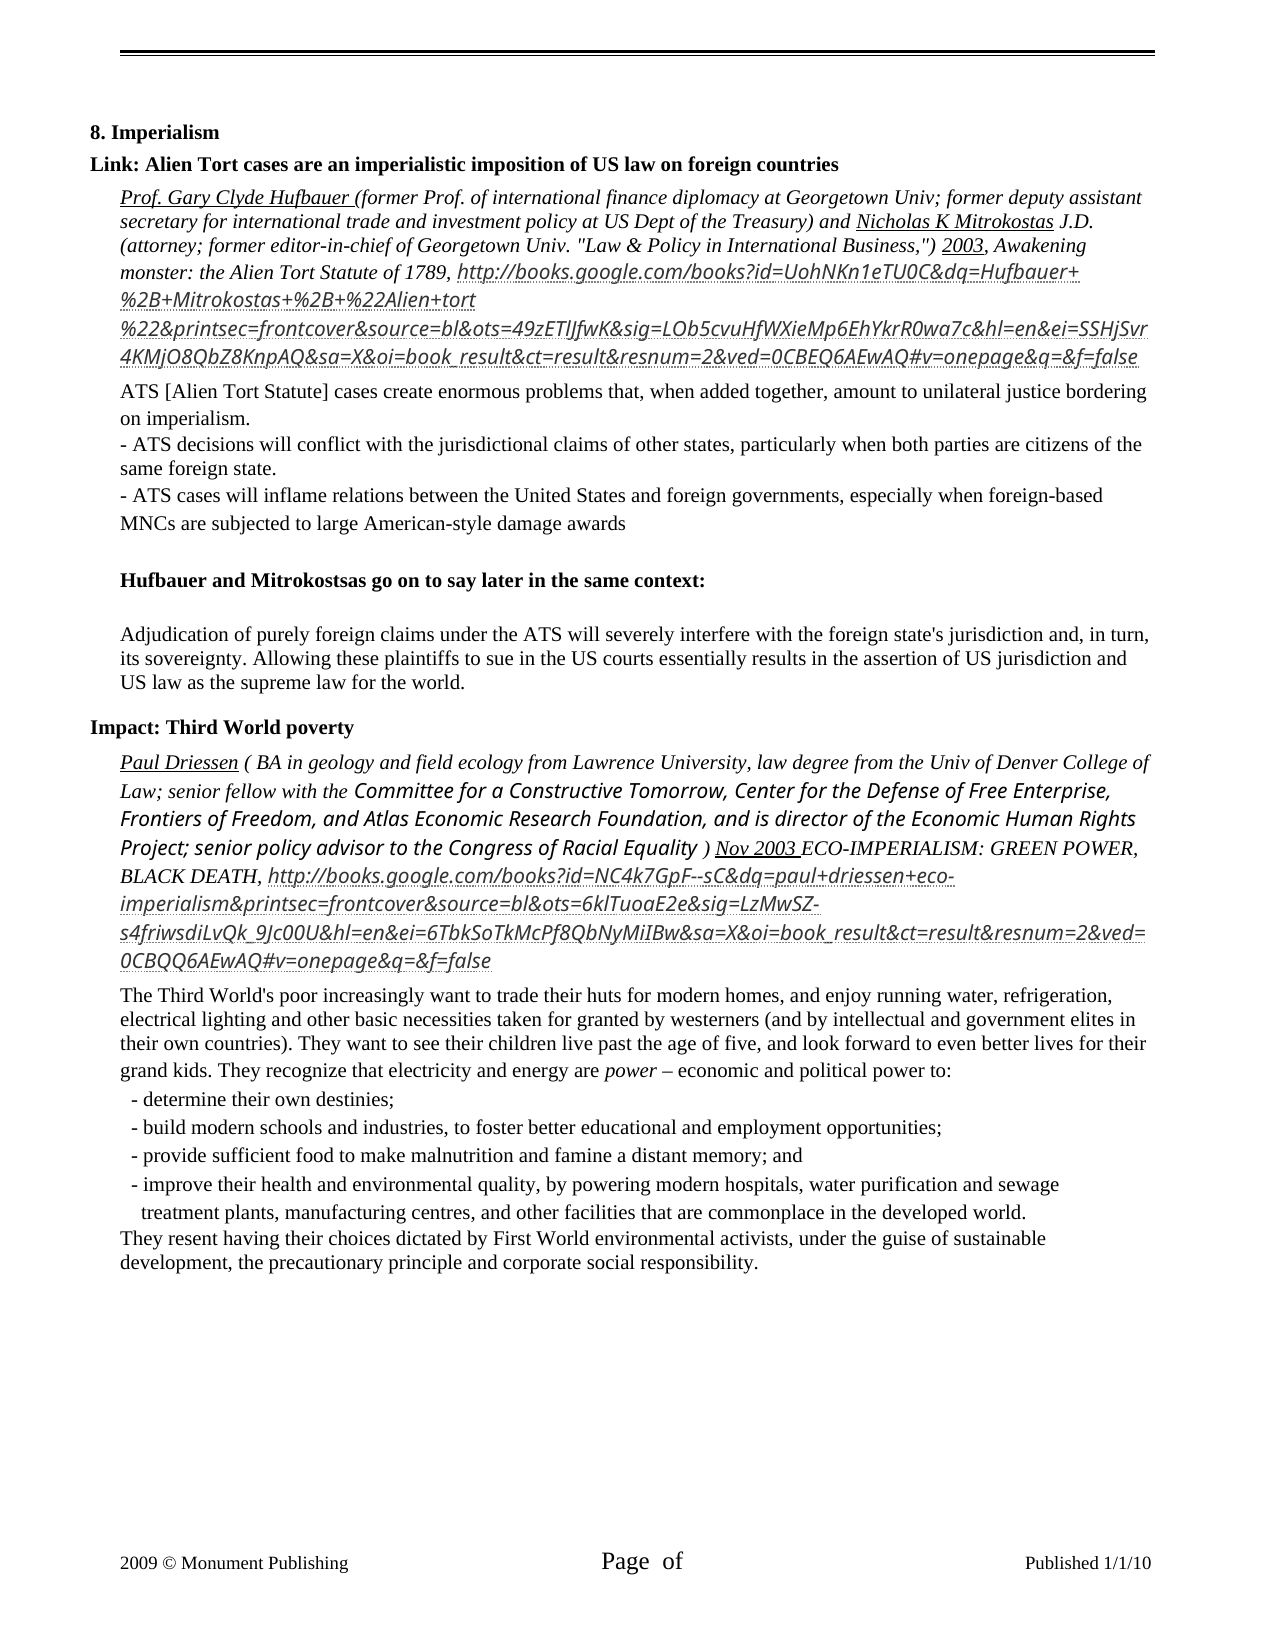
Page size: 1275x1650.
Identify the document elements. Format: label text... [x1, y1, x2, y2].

text Impact: Third World poverty [90, 715, 1155, 739]
text Link: Alien Tort cases are an imperialistic imposition of US law on foreign countries [90, 152, 1155, 176]
text ATS [Alien Tort Statute] cases create enormous problems that, when added together, amount to unilateral justice bordering on imperialism. - ATS decisions will conflict with the jurisdictional claims of other states, particularly when both parties are citizens of the same foreign state. - ATS cases will inflame relations between the United States and foreign governments, especially when foreign-based MNCs are subjected to large American-style damage awards Hufbauer and Mitrokostsas go on to say later in the same context: Adjudication of purely foreign claims under the ATS will severely interfere with the foreign state's jurisdiction and, in turn, its sovereignty. Allowing these plaintiffs to sue in the US courts essentially results in the assertion of US jurisdiction and US law as the supreme law for the world. [120, 379, 1155, 694]
text Paul Driessen ( BA in geology and field ecology from Lawrence University, law degree from the Univ of Denver College of Law; senior fellow with the Committee for a Constructive Tomorrow, Center for the Defense of Free Enterprise, Frontiers of Freedom, and Atlas Economic Research Foundation, and is director of the Economic Human Rights Project; senior policy advisor to the Congress of Racial Equality ) Nov 2003 ECO-IMPERIALISM: GREEN POWER, BLACK DEATH, http://books.google.com/books?id=NC4k7GpF--sC&dq=paul+driessen+eco-imperialism&printsec=frontcover&source=bl&ots=6klTuoaE2e&sig=LzMwSZ-s4friwsdiLvQk_9Jc00U&hl=en&ei=6TbkSoTkMcPf8QbNyMiIBw&sa=X&oi=book_result&ct=result&resnum=2&ved=0CBQQ6AEwAQ#v=onepage&q=&f=false [120, 747, 1155, 975]
text The Third World's poor increasingly want to trade their huts for modern homes, and enjoy running water, refrigeration, electrical lighting and other basic necessities taken for granted by westerners (and by intellectual and government elites in their own countries). They want to see their children live past the age of five, and look forward to even better lives for their grand kids. They recognize that electricity and energy are power – economic and political power to: - determine their own destinies; - build modern schools and industries, to foster better educational and employment opportunities; - provide sufficient food to make malnutrition and famine a distant memory; and - improve their health and environmental quality, by powering modern hospitals, water purification and sewage treatment plants, manufacturing centres, and other facilities that are commonplace in the developed world. They resent having their choices dictated by First World environmental activists, under the guise of sustainable development, the precautionary principle and corporate social responsibility. [120, 983, 1155, 1274]
text 8. Imperialism [90, 120, 1155, 144]
text Prof. Gary Clyde Hufbauer (former Prof. of international finance diplomacy at Georgetown Univ; former deputy assistant secretary for international trade and investment policy at US Dept of the Treasury) and Nicholas K Mitrokostas J.D. (attorney; former editor-in-chief of Georgetown Univ. "Law & Policy in International Business,") 2003, Awakening monster: the Alien Tort Statute of 1789, http://books.google.com/books?id=UohNKn1eTU0C&dq=Hufbauer+%2B+Mitrokostas+%2B+%22Alien+tort%22&printsec=frontcover&source=bl&ots=49zETlJfwK&sig=LOb5cvuHfWXieMp6EhYkrR0wa7c&hl=en&ei=SSHjSvr4KMjO8QbZ8KnpAQ&sa=X&oi=book_result&ct=result&resnum=2&ved=0CBEQ6AEwAQ#v=onepage&q=&f=false [120, 185, 1155, 371]
